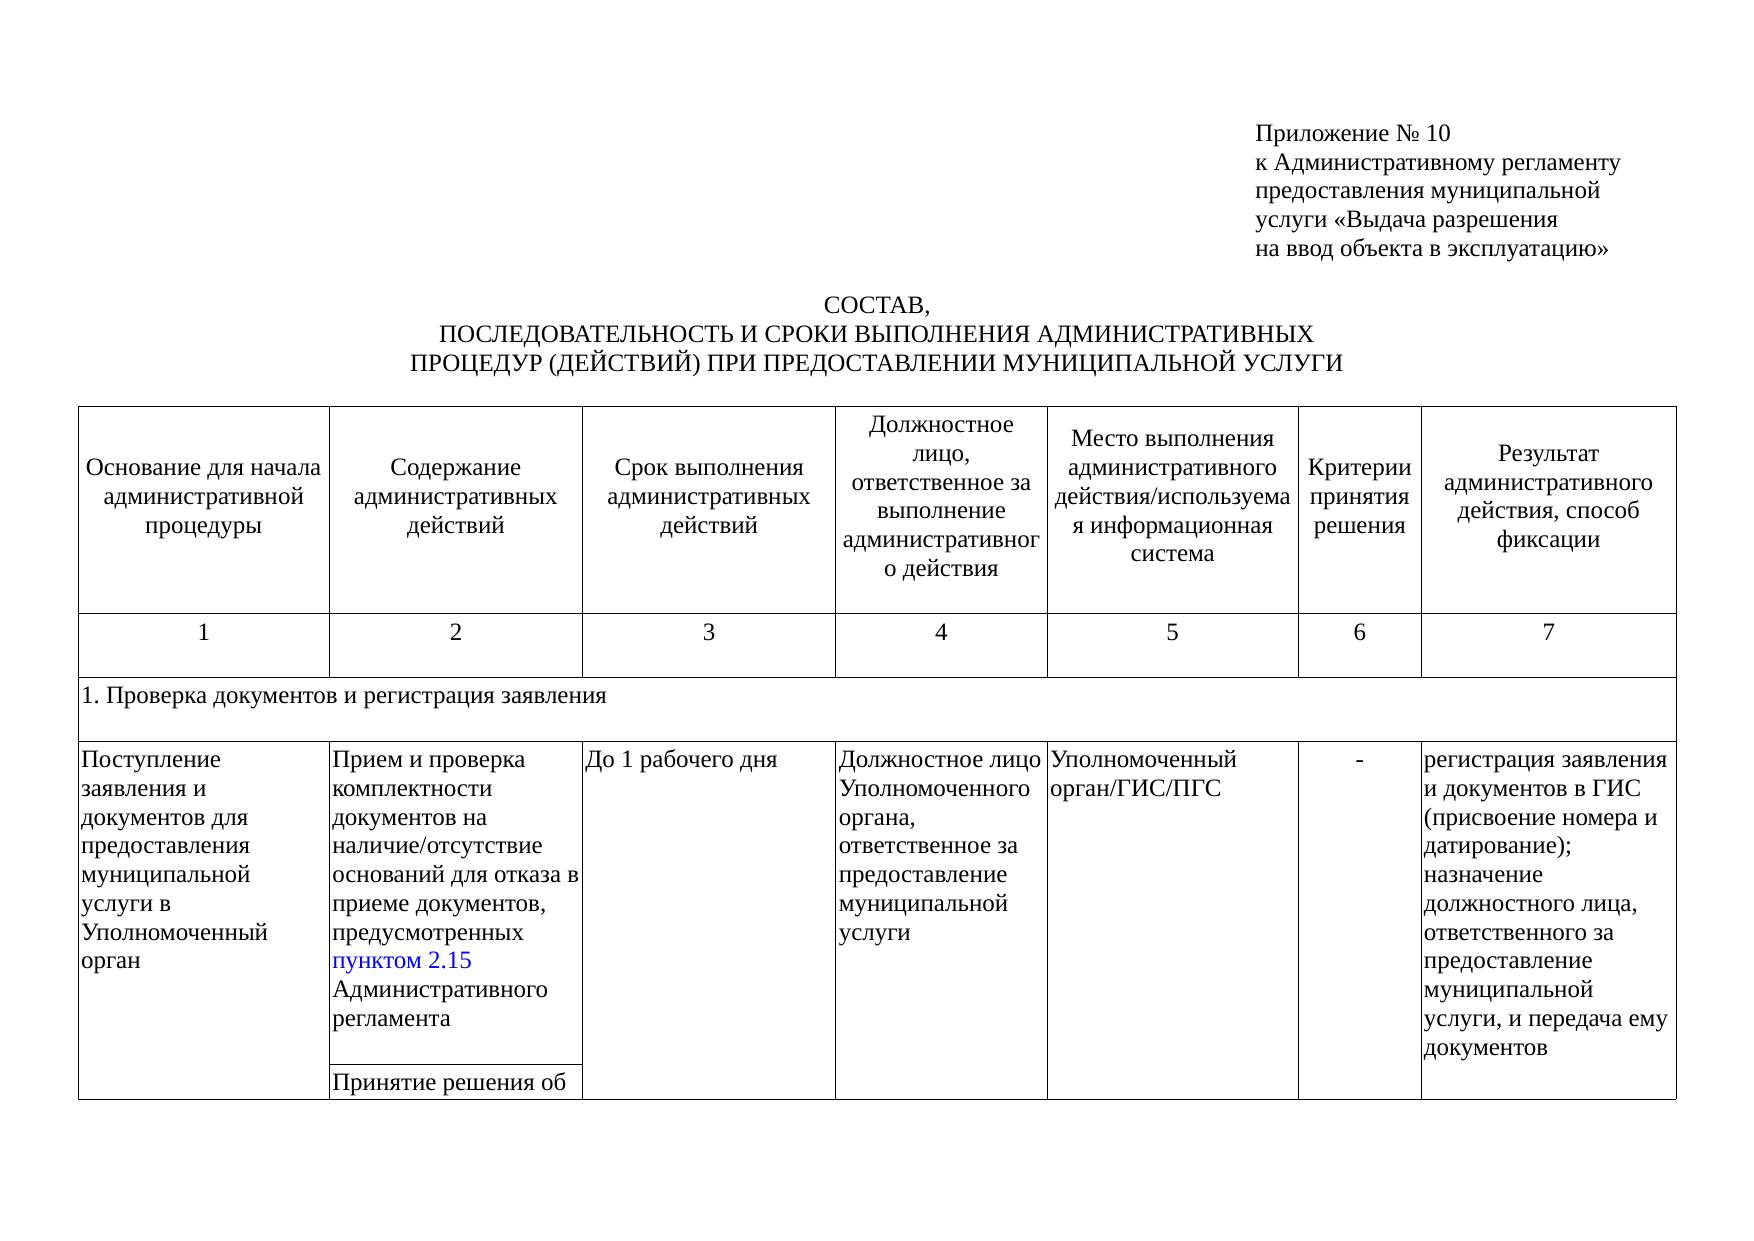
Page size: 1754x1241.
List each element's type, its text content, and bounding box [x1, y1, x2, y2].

text СОСТАВ, [118, 291, 1636, 319]
table_cell Прием и проверка комплектности документов на наличие/отсутствие оснований для отказа в приеме документов, предусмотренных пунктом 2.15 Административного регламента [330, 742, 582, 1063]
table_cell Уполномоченный орган/ГИС/ПГС [1048, 742, 1298, 1099]
text ПОСЛЕДОВАТЕЛЬНОСТЬ И СРОКИ ВЫПОЛНЕНИЯ АДМИНИСТРАТИВНЫХ [118, 319, 1636, 348]
table_cell 5 [1048, 614, 1298, 677]
text услуги «Выдача разрешения [118, 204, 1636, 233]
text предоставления муниципальной [118, 176, 1636, 204]
table_header Основание для начала административной процедуры [79, 407, 329, 613]
text Приложение № 10 [118, 118, 1636, 147]
text ПРОЦЕДУР (ДЕЙСТВИЙ) ПРИ ПРЕДОСТАВЛЕНИИ МУНИЦИПАЛЬНОЙ УСЛУГИ [118, 348, 1636, 377]
table_cell 1. Проверка документов и регистрация заявления [79, 678, 1676, 741]
text к Административному регламенту [118, 147, 1636, 176]
table_cell 6 [1299, 614, 1421, 677]
table_header Должностное лицо, ответственное за выполнение административного действия [836, 407, 1047, 613]
table_header Место выполнения административного действия/используемая информационная система [1048, 407, 1298, 613]
table_cell 4 [836, 614, 1047, 677]
table_header Критерии принятия решения [1299, 407, 1421, 613]
table_cell Поступление заявления и документов для предоставления муниципальной услуги в Уполномоченный орган [79, 742, 329, 1099]
table_cell Должностное лицо Уполномоченного органа, ответственное за предоставление муниципальной услуги [836, 742, 1047, 1099]
table_cell До 1 рабочего дня [583, 742, 835, 1099]
table_cell 7 [1422, 614, 1676, 677]
table_header Содержание административных действий [330, 407, 582, 613]
table_cell 1 [79, 614, 329, 677]
table_cell 2 [330, 614, 582, 677]
text на ввод объекта в эксплуатацию» [118, 233, 1636, 262]
table_cell 3 [583, 614, 835, 677]
table_header Срок выполнения административных действий [583, 407, 835, 613]
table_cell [330, 1065, 582, 1099]
table_cell регистрация заявления и документов в ГИС (присвоение номера и датирование); назначение должностного лица, ответственного за предоставление муниципальной услуги, и передача ему документов [1422, 742, 1676, 1099]
table_header Результат административного действия, способ фиксации [1422, 407, 1676, 613]
table_cell - [1299, 742, 1421, 1099]
